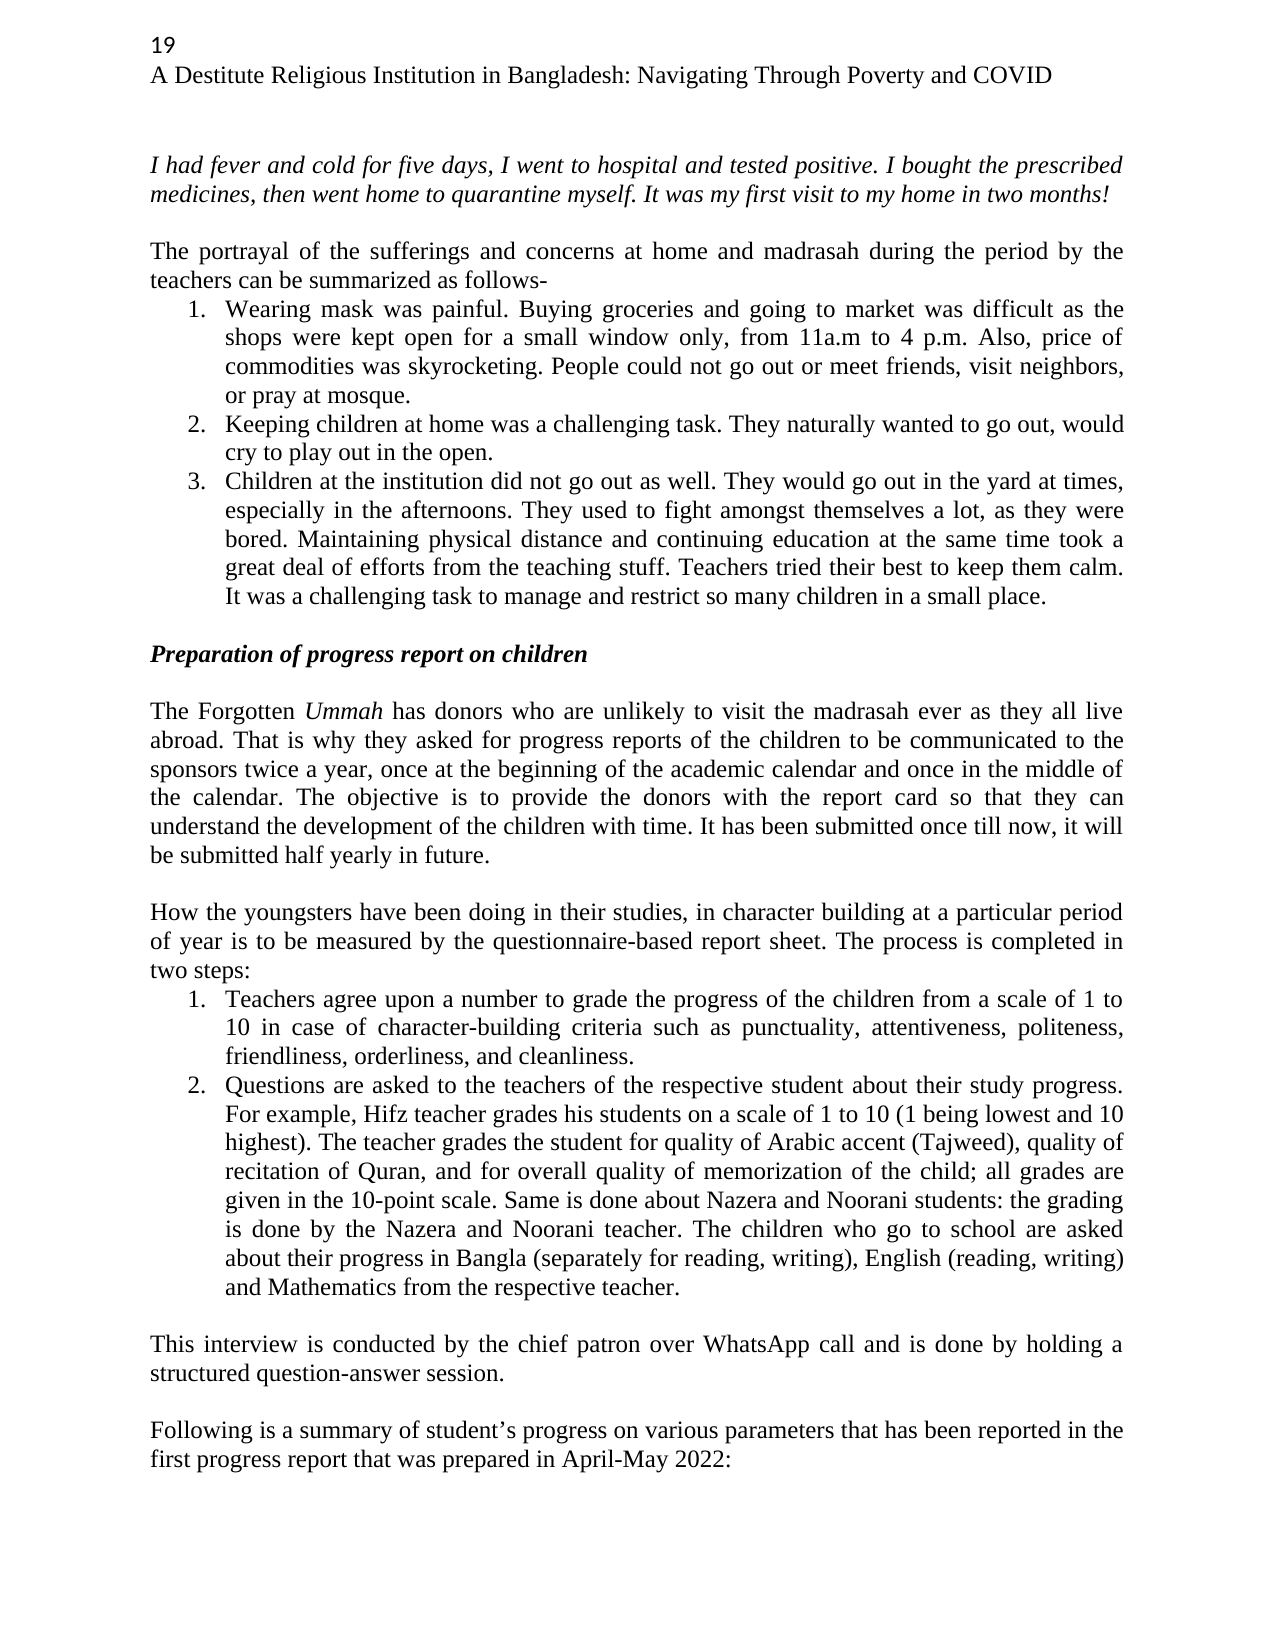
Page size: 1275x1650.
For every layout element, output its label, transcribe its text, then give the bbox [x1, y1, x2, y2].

text Following is a summary of student’s progress on various parameters that has been reported in the first progress report that was prepared in April-May 2022: [150, 1415, 1125, 1473]
list Children at the institution did not go out as well. They would go out in the yard at times, especially in the afternoons. They used to fight amongst themselves a lot, as they were bored. Maintaining physical distance and continuing education at the same time took a great deal of efforts from the teaching stuff. Teachers tried their best to keep them calm. It was a challenging task to manage and restrict so many children in a small place. [187, 466, 1125, 610]
text The portrayal of the sufferings and concerns at home and madrasah during the period by the teachers can be summarized as follows- [150, 236, 1125, 294]
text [150, 150, 1125, 207]
list Questions are asked to the teachers of the respective student about their study progress. For example, Hifz teacher grades his students on a scale of 1 to 10 (1 being lowest and 10 highest). The teacher grades the student for quality of Arabic accent (Tajweed), quality of recitation of Quran, and for overall quality of memorization of the child; all grades are given in the 10-point scale. Same is done about Nazera and Noorani students: the grading is done by the Nazera and Noorani teacher. The children who go to school are asked about their progress in Bangla (separately for reading, writing), English (reading, writing) and Mathematics from the respective teacher. [187, 1070, 1125, 1300]
list Keeping children at home was a challenging task. They naturally wanted to go out, would cry to play out in the open. [187, 409, 1125, 466]
text This interview is conducted by the chief patron over WhatsApp call and is done by holding a structured question-answer session. [150, 1329, 1125, 1387]
list Wearing mask was painful. Buying groceries and going to market was difficult as the shops were kept open for a small window only, from 11a.m to 4 p.m. Also, price of commodities was skyrocketing. People could not go out or meet friends, visit neighbors, or pray at mosque. [187, 294, 1125, 409]
list Teachers agree upon a number to grade the progress of the children from a scale of 1 to 10 in case of character-building criteria such as punctuality, attentiveness, politeness, friendliness, orderliness, and cleanliness. [187, 984, 1125, 1070]
text How the youngsters have been doing in their studies, in character building at a particular period of year is to be measured by the questionnaire-based report sheet. The process is completed in two steps: [150, 897, 1125, 984]
text Preparation of progress report on children [150, 639, 1125, 667]
text The Forgotten Ummah has donors who are unlikely to visit the madrasah ever as they all live abroad. That is why they asked for progress reports of the children to be communicated to the sponsors twice a year, once at the beginning of the academic calendar and once in the middle of the calendar. The objective is to provide the donors with the report card so that they can understand the development of the children with time. It has been submitted once till now, it will be submitted half yearly in future. [150, 696, 1125, 869]
